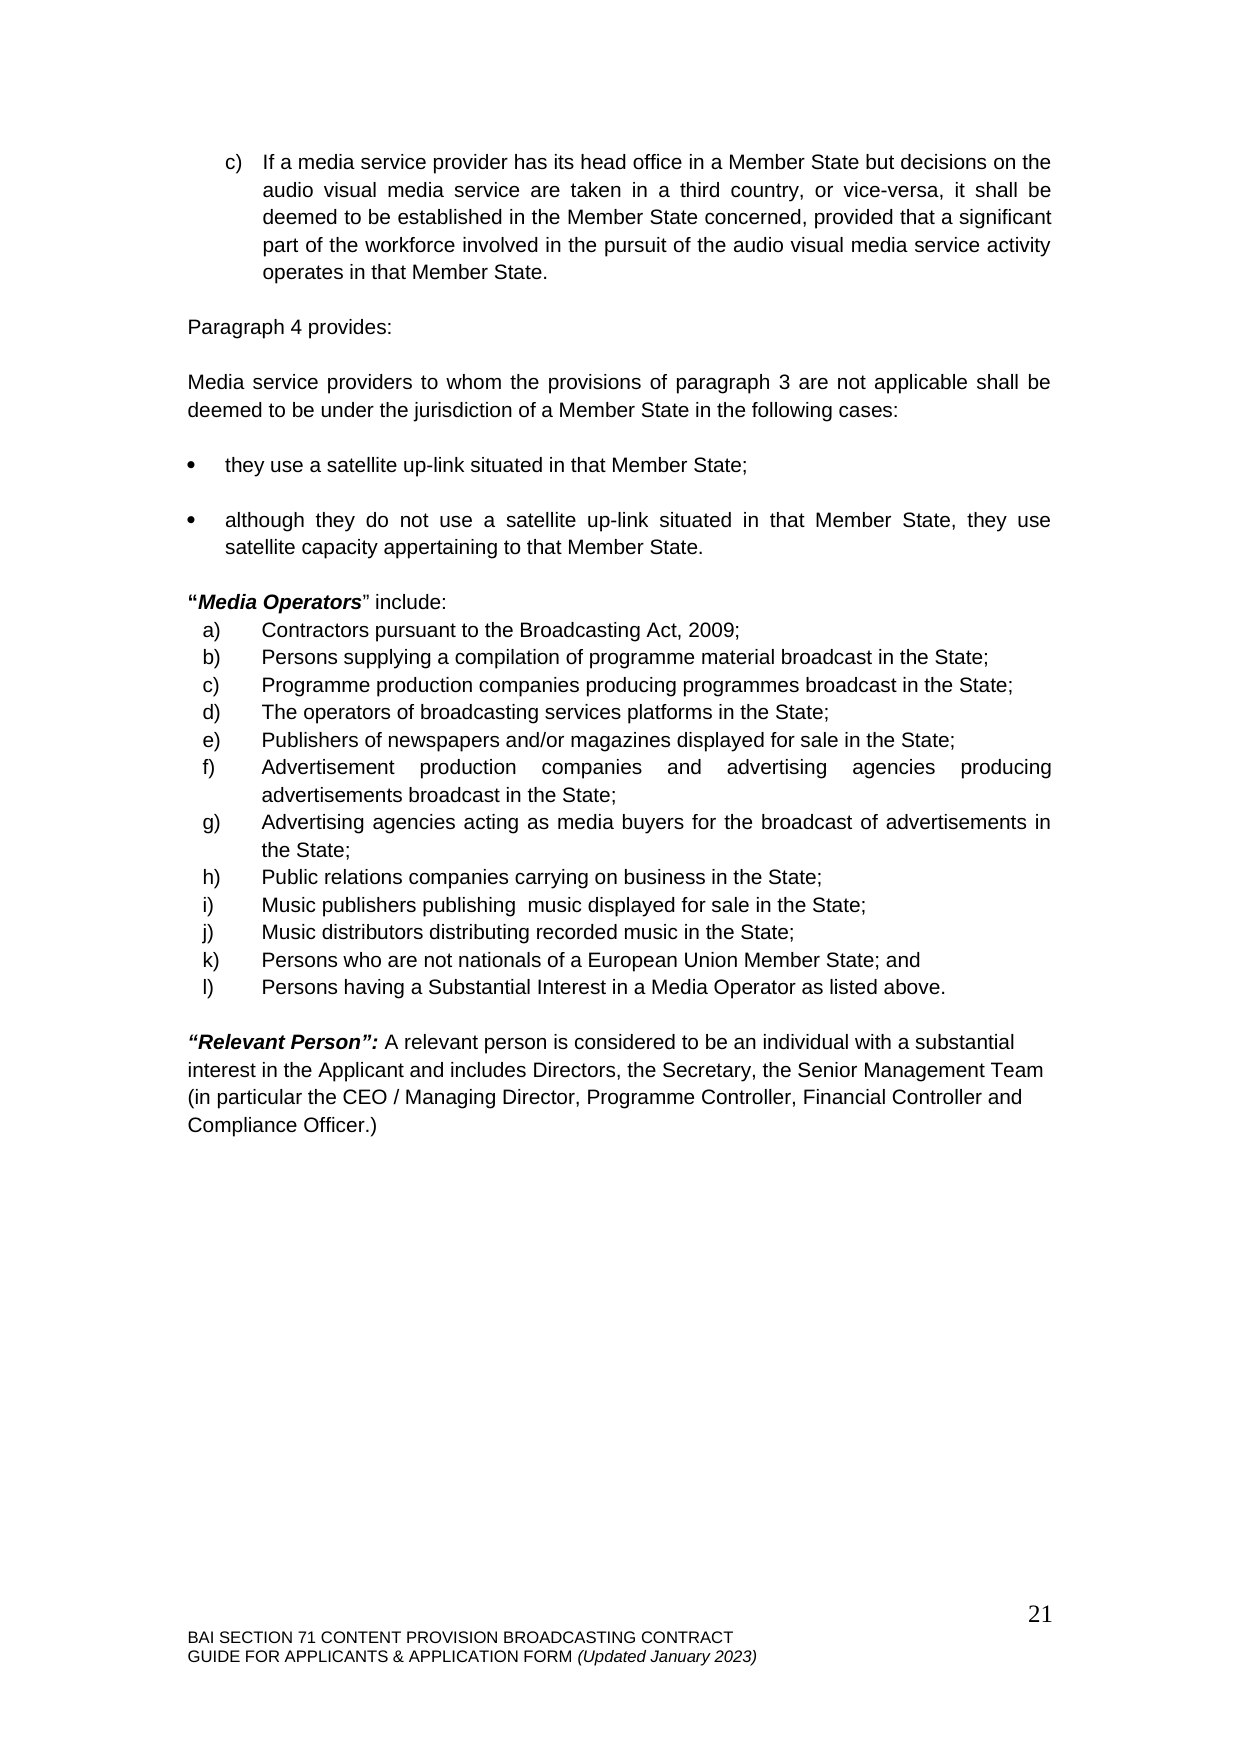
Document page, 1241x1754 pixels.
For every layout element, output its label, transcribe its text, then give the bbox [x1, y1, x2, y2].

list Music distributors distributing recorded music in the State; [202, 920, 1053, 944]
list Publishers of newspapers and/or magazines displayed for sale in the State; [202, 728, 1053, 752]
list Programme production companies producing programmes broadcast in the State; [202, 673, 1053, 697]
text Media service providers to whom the provisions of paragraph 3 are not applicable shall be deemed to be under the jurisdiction of a Member State in the following cases: [187, 370, 1053, 421]
list The operators of broadcasting services platforms in the State; [202, 700, 1053, 724]
list Persons supplying a compilation of programme material broadcast in the State; [202, 645, 1053, 669]
list Music publishers publishing music displayed for sale in the State; [202, 893, 1053, 917]
list Contractors pursuant to the Broadcasting Act, 2009; [202, 618, 1053, 642]
list Public relations companies carrying on business in the State; [202, 865, 1053, 889]
list Persons having a Substantial Interest in a Media Operator as listed above. [202, 975, 1053, 999]
text “Relevant Person”: A relevant person is considered to be an individual with a substantial interest in the Applicant and includes Directors, the Secretary, the Senior Management Team (in particular the CEO / Managing Director, Programme Controller, Financial Controller and Compliance Officer.) [187, 1030, 1053, 1137]
list Advertising agencies acting as media buyers for the broadcast of advertisements in the State; [202, 810, 1053, 862]
list Persons who are not nationals of a European Union Member State; and [202, 948, 1053, 972]
list they use a satellite up-link situated in that Member State; [187, 452, 1053, 477]
text “Media Operators” include: [187, 590, 1053, 614]
list If a media service provider has its head office in a Member State but decisions on the audio visual media service are taken in a third country, or vice-versa, it shall be deemed to be established in the Member State concerned, provided that a significant part of the workforce involved in the pursuit of the audio visual media service activity operates in that Member State. [225, 150, 1053, 284]
text Paragraph 4 provides: [187, 315, 1053, 339]
list although they do not use a satellite up-link situated in that Member State, they use satellite capacity appertaining to that Member State. [187, 508, 1053, 559]
list Advertisement production companies and advertising agencies producing advertisements broadcast in the State; [202, 755, 1053, 807]
